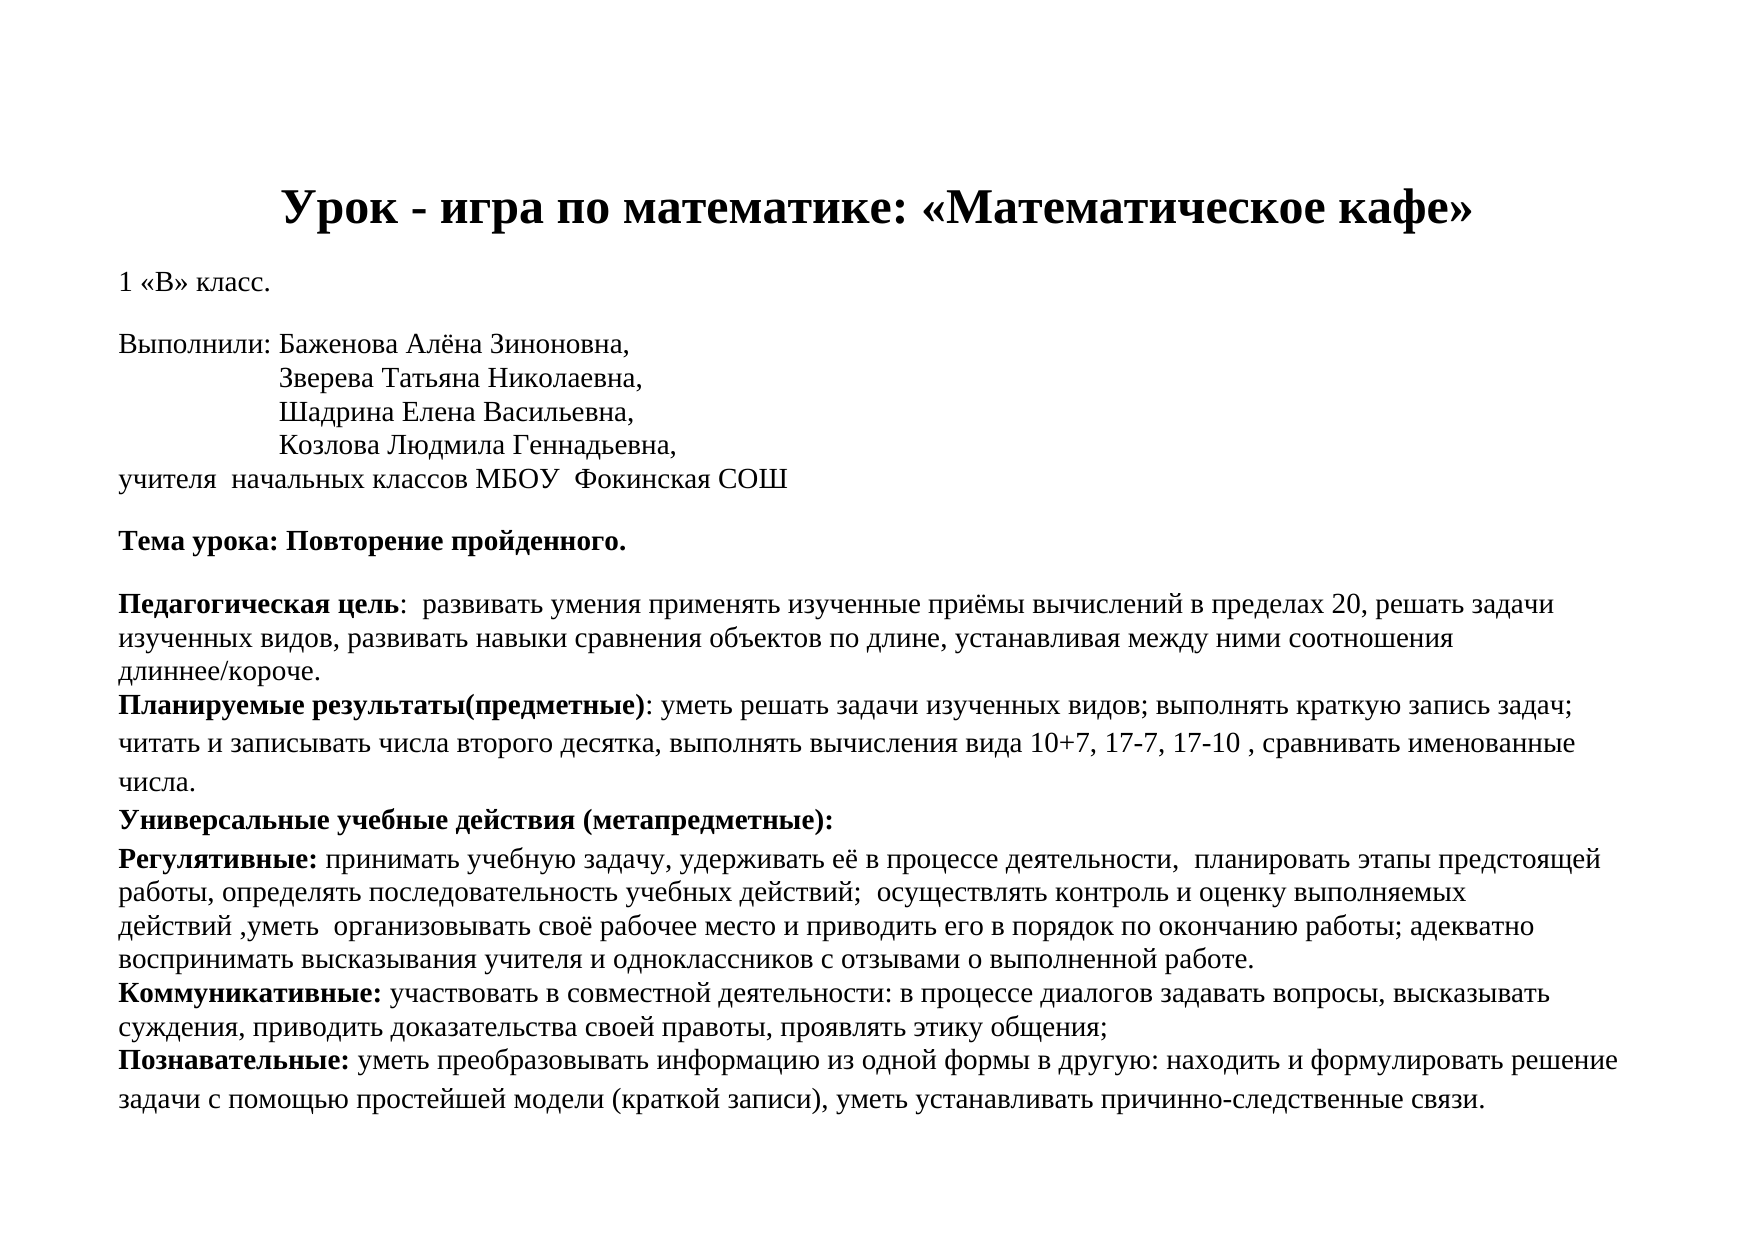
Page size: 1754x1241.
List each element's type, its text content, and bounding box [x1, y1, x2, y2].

text Педагогическая цель: развивать умения применять изученные приёмы вычислений в пределах 20, решать задачи изученных видов, развивать навыки сравнения объектов по длине, устанавливая между ними соотношения длиннее/короче. [118, 586, 1636, 687]
text Урок - игра по математике: «Математическое кафе» [118, 177, 1636, 235]
text 1 «В» класс. [118, 264, 1636, 297]
text учителя начальных классов МБОУ Фокинская СОШ [118, 461, 1636, 494]
text Козлова Людмила Геннадьевна, [118, 427, 1636, 461]
text Планируемые результаты(предметные): уметь решать задачи изученных видов; выполнять краткую запись задач; читать и записывать числа второго десятка, выполнять вычисления вида 10+7, 17-7, 17-10 , сравнивать именованные числа. [118, 687, 1636, 797]
text Зверева Татьяна Николаевна, [118, 360, 1636, 394]
text Универсальные учебные действия (метапредметные): [118, 802, 1636, 836]
text Выполнили: Баженова Алёна Зиноновна, [118, 327, 1636, 360]
text Регулятивные: принимать учебную задачу, удерживать её в процессе деятельности, планировать этапы предстоящей работы, определять последовательность учебных действий; осуществлять контроль и оценку выполняемых действий ,уметь организовывать своё рабочее место и приводить его в порядок по окончанию работы; адекватно воспринимать высказывания учителя и одноклассников с отзывами о выполненной работе. [118, 841, 1636, 975]
text Познавательные: уметь преобразовывать информацию из одной формы в другую: находить и формулировать решение задачи с помощью простейшей модели (краткой записи), уметь устанавливать причинно-следственные связи. [118, 1042, 1636, 1114]
text Коммуникативные: участвовать в совместной деятельности: в процессе диалогов задавать вопросы, высказывать суждения, приводить доказательства своей правоты, проявлять этику общения; [118, 975, 1636, 1042]
text Тема урока: Повторение пройденного. [118, 523, 1636, 557]
text Шадрина Елена Васильевна, [118, 394, 1636, 427]
